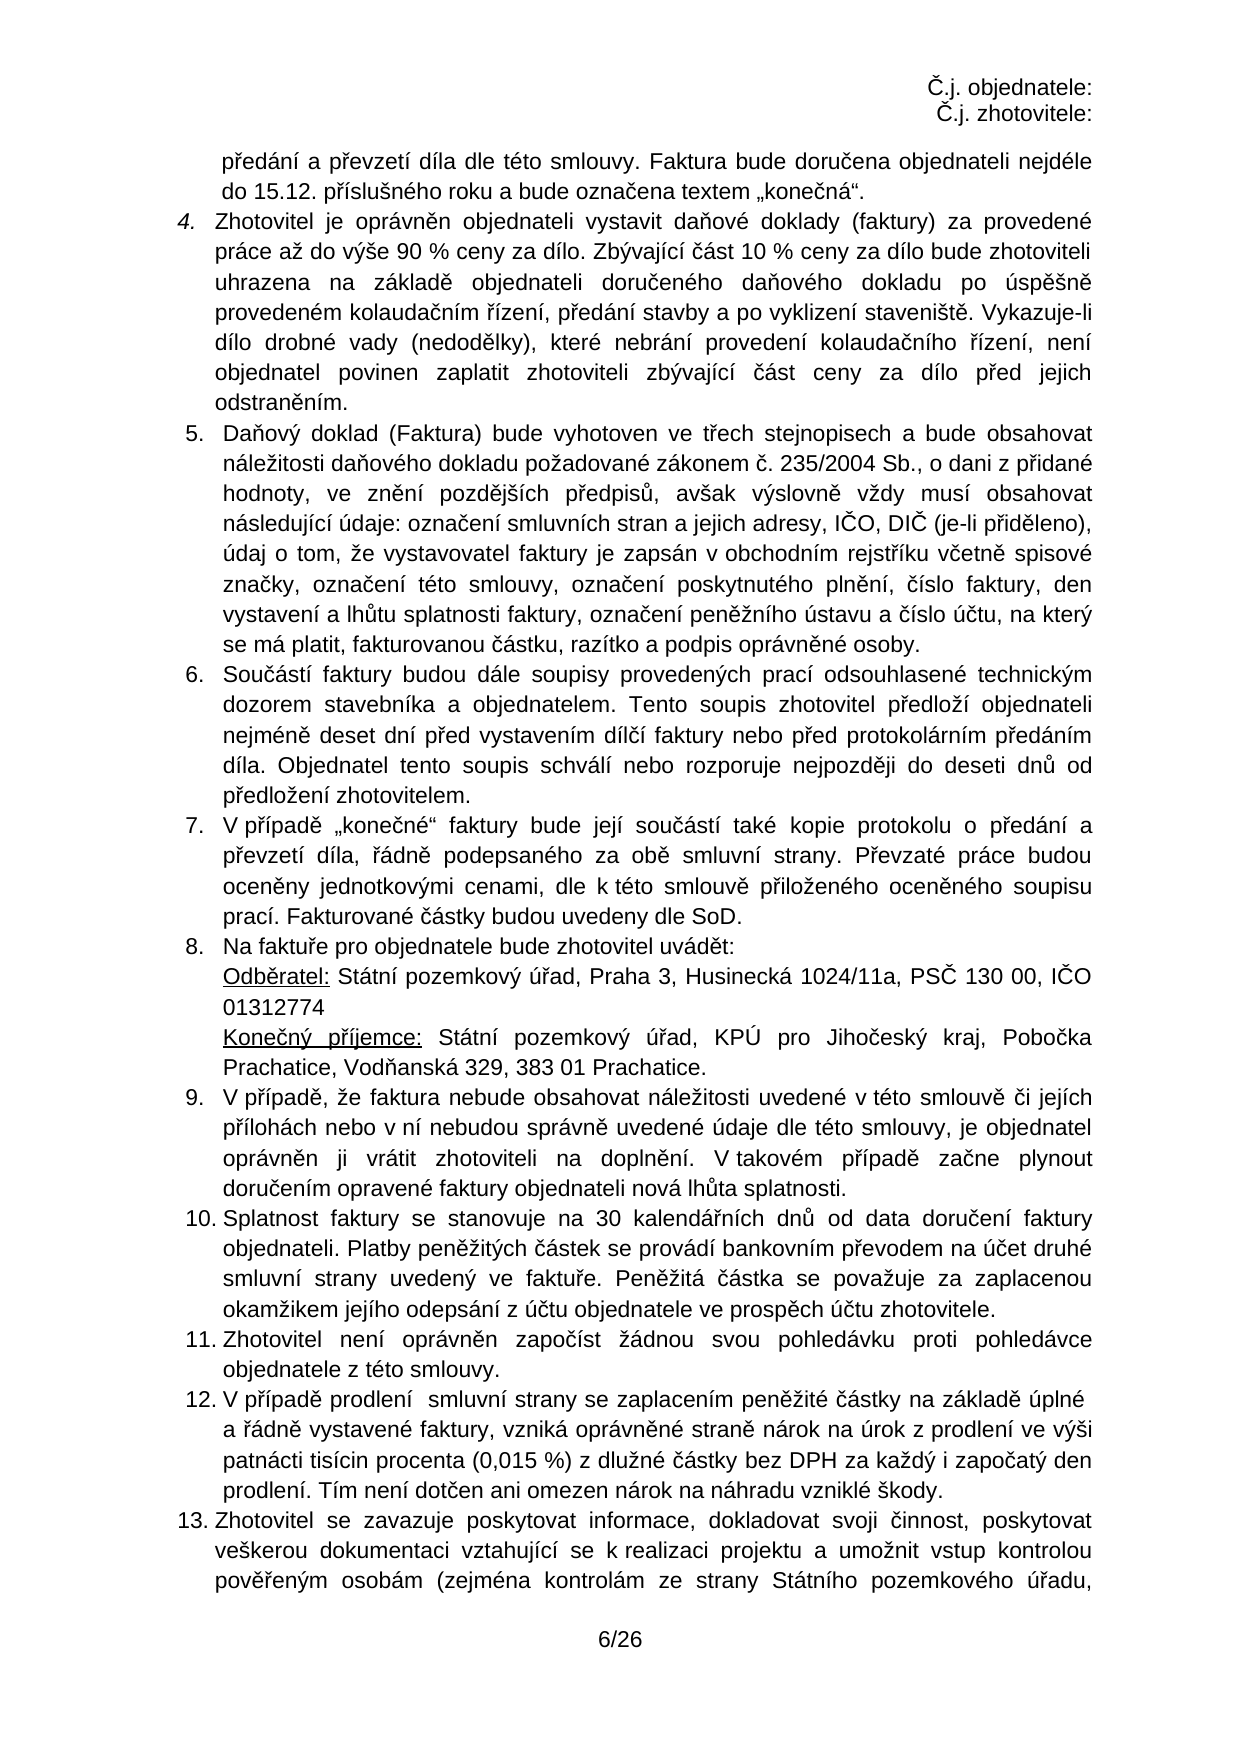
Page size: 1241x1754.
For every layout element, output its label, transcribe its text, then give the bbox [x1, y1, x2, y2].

list Konečný příjemce: Státní pozemkový úřad, KPÚ pro Jihočeský kraj, Pobočka Prachatice, Vodňanská 329, 383 01 Prachatice. [223, 1024, 1093, 1080]
list Součástí faktury budou dále soupisy provedených prací odsouhlasené technickým dozorem stavebníka a objednatelem. Tento soupis zhotovitel předloží objednateli nejméně deset dní před vystavením dílčí faktury nebo před protokolárním předáním díla. Objednatel tento soupis schválí nebo rozporuje nejpozději do deseti dnů od předložení zhotovitelem. [185, 661, 1093, 808]
list Zhotovitel je oprávněn objednateli vystavit daňové doklady (faktury) za provedené práce až do výše 90 % ceny za dílo. Zbývající část 10 % ceny za dílo bude zhotoviteli uhrazena na základě objednateli doručeného daňového dokladu po úspěšně provedeném kolaudačním řízení, předání stavby a po vyklizení staveniště. Vykazuje-li dílo drobné vady (nedodělky), které nebrání provedení kolaudačního řízení, není objednatel povinen zaplatit zhotoviteli zbývající část ceny za dílo před jejich odstraněním. [177, 208, 1093, 416]
list V případě „konečné“ faktury bude její součástí také kopie protokolu o předání a převzetí díla, řádně podepsaného za obě smluvní strany. Převzaté práce budou oceněny jednotkovými cenami, dle k této smlouvě přiloženého oceněného soupisu prací. Fakturované částky budou uvedeny dle SoD. [185, 812, 1093, 929]
list Daňový doklad (Faktura) bude vyhotoven ve třech stejnopisech a bude obsahovat náležitosti daňového dokladu požadované zákonem č. 235/2004 Sb., o dani z přidané hodnoty, ve znění pozdějších předpisů, avšak výslovně vždy musí obsahovat následující údaje: označení smluvních stran a jejich adresy, IČO, DIČ (je-li přiděleno), údaj o tom, že vystavovatel faktury je zapsán v obchodním rejstříku včetně spisové značky, označení této smlouvy, označení poskytnutého plnění, číslo faktury, den vystavení a lhůtu splatnosti faktury, označení peněžního ústavu a číslo účtu, na který se má platit, fakturovanou částku, razítko a podpis oprávněné osoby. [185, 419, 1093, 657]
list Odběratel: Státní pozemkový úřad, Praha 3, Husinecká 1024/11a, PSČ 130 00, IČO 01312774 [223, 963, 1093, 1020]
list V případě prodlení smluvní strany se zaplacením peněžité částky na základě úplné a řádně vystavené faktury, vzniká oprávněné straně nárok na úrok z prodlení ve výši patnácti tisícin procenta (0,015 %) z dlužné částky bez DPH za každý i započatý den prodlení. Tím není dotčen ani omezen nárok na náhradu vzniklé škody. [185, 1386, 1093, 1503]
list V případě, že faktura nebude obsahovat náležitosti uvedené v této smlouvě či jejích přílohách nebo v ní nebudou správně uvedené údaje dle této smlouvy, je objednatel oprávněn ji vrátit zhotoviteli na doplnění. V takovém případě začne plynout doručením opravené faktury objednateli nová lhůta splatnosti. [185, 1084, 1093, 1201]
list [177, 148, 1093, 204]
list Na faktuře pro objednatele bude zhotovitel uvádět: [185, 933, 1093, 959]
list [177, 1507, 1093, 1594]
list Splatnost faktury se stanovuje na 30 kalendářních dnů od data doručení faktury objednateli. Platby peněžitých částek se provádí bankovním převodem na účet druhé smluvní strany uvedený ve faktuře. Peněžitá částka se považuje za zaplacenou okamžikem jejího odepsání z účtu objednatele ve prospěch účtu zhotovitele. [185, 1205, 1093, 1322]
list Zhotovitel není oprávněn započíst žádnou svou pohledávku proti pohledávce objednatele z této smlouvy. [185, 1326, 1093, 1382]
